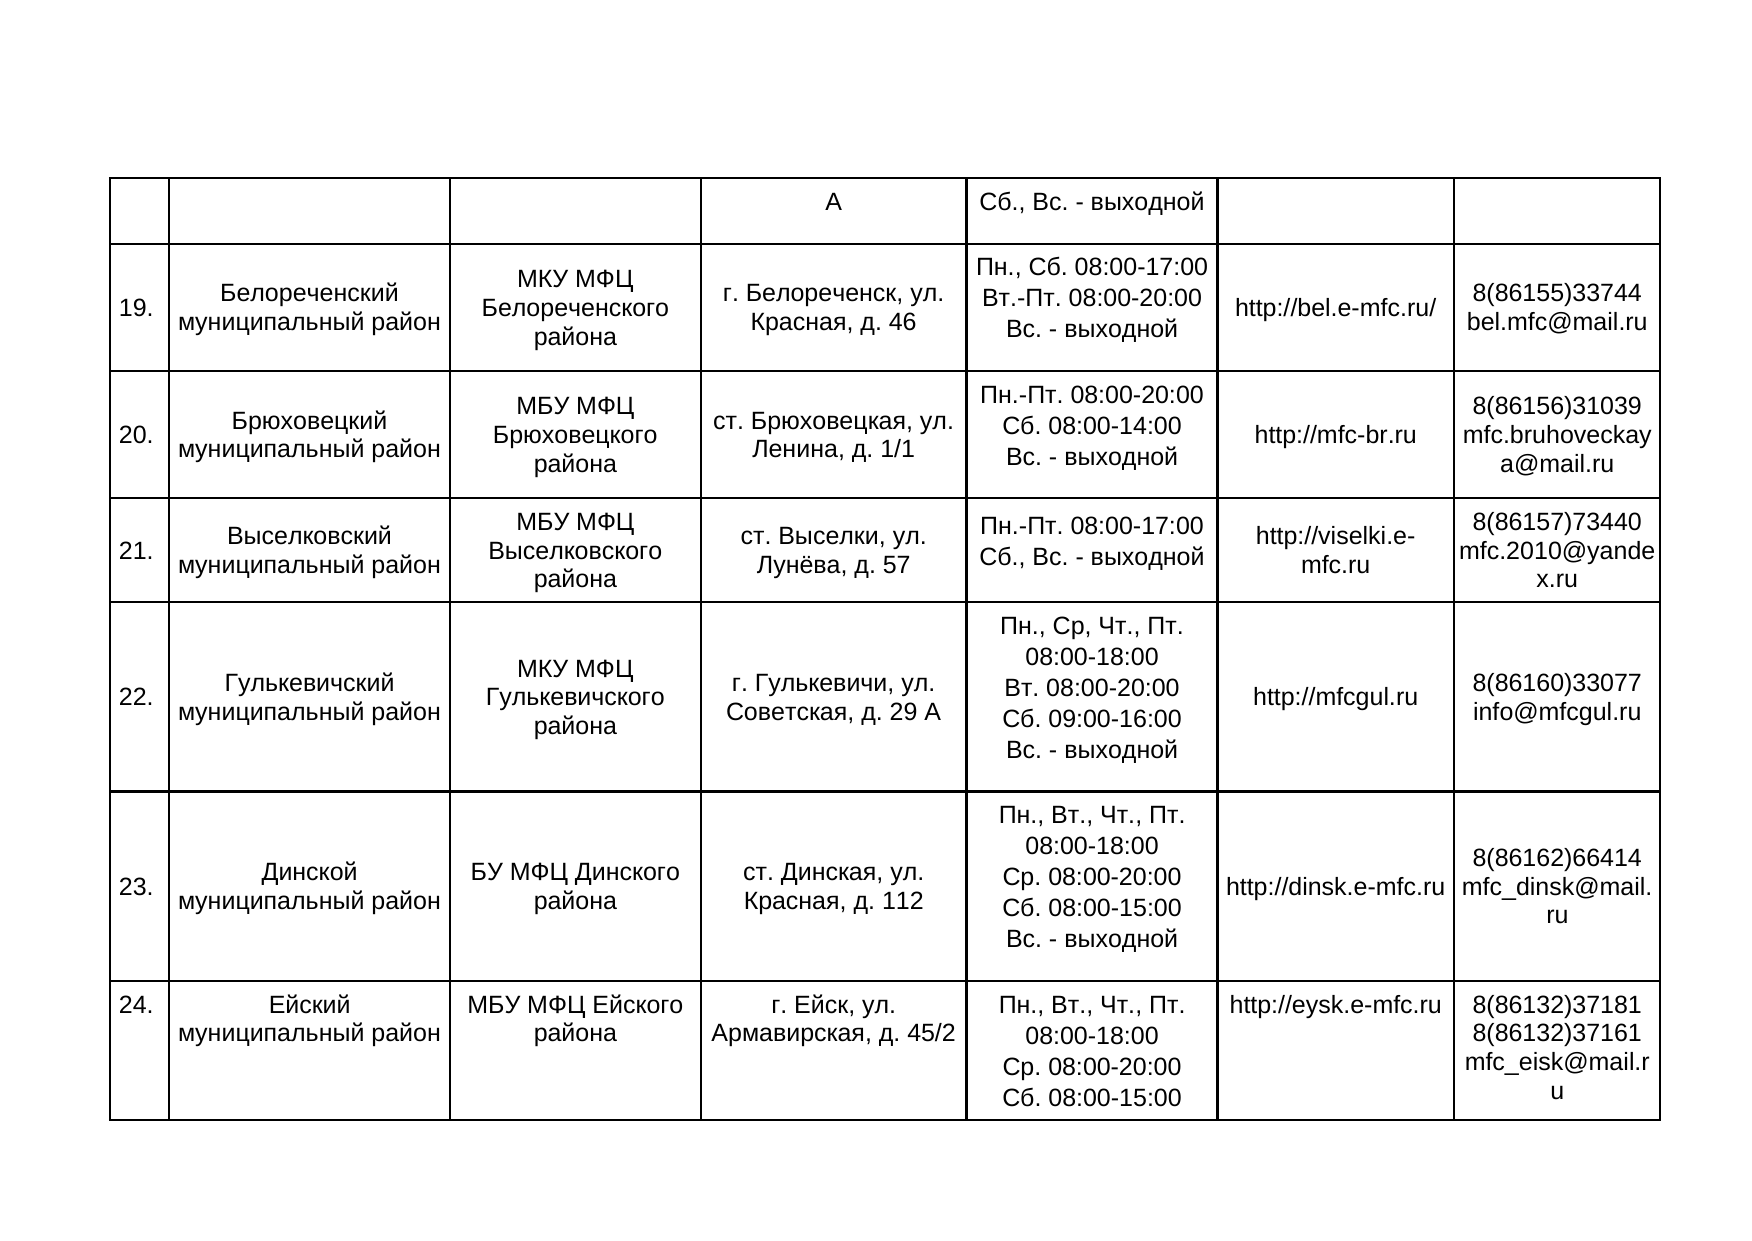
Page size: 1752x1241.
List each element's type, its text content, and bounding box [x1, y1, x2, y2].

table_cell http://mfcgul.ru [1219, 603, 1453, 790]
table_cell ст. Брюховецкая, ул. Ленина, д. 1/1 [702, 372, 965, 497]
table_cell [111, 179, 168, 242]
table_cell ст. Динская, ул. Красная, д. 112 [702, 793, 965, 980]
table_cell Пн., Cб. 08:00-17:00 Вт.-Пт. 08:00-20:00 Вс. - выходной [968, 245, 1216, 370]
table_cell Гулькевичский муниципальный район [170, 603, 449, 790]
table_cell БУ МФЦ Динского района [451, 793, 700, 980]
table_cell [702, 179, 965, 242]
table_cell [170, 179, 449, 242]
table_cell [170, 982, 449, 1119]
table_cell МБУ МФЦ Брюховецкого района [451, 372, 700, 497]
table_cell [1219, 982, 1453, 1119]
table_cell [111, 499, 168, 601]
table_cell Пн., Вт., Чт., Пт. 08:00-18:00 Ср. 08:00-20:00 Сб. 08:00-15:00 Вс. - выходной [968, 793, 1216, 980]
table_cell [451, 179, 700, 242]
table_cell [111, 372, 168, 497]
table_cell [968, 982, 1216, 1119]
table_cell 8(86160)33077 info@mfcgul.ru [1455, 603, 1659, 790]
table_cell 8(86156)31039 mfc.bruhoveckaya@mail.ru [1455, 372, 1659, 497]
table_cell 8(86155)33744 bel.mfc@mail.ru [1455, 245, 1659, 370]
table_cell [1455, 179, 1659, 242]
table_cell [451, 982, 700, 1119]
table_cell http://dinsk.e-mfc.ru [1219, 793, 1453, 980]
table_cell МБУ МФЦ Выселковского района [451, 499, 700, 601]
table_cell г. Гулькевичи, ул. Советская, д. 29 А [702, 603, 965, 790]
table_cell Выселковский муниципальный район [170, 499, 449, 601]
table_cell http://bel.e-mfc.ru/ [1219, 245, 1453, 370]
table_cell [702, 982, 965, 1119]
table_cell МКУ МФЦ Белореченского района [451, 245, 700, 370]
table_cell http://viselki.e-mfc.ru [1219, 499, 1453, 601]
table_cell 8(86157)73440 mfc.2010@yandex.ru [1455, 499, 1659, 601]
table_cell МКУ МФЦ Гулькевичского района [451, 603, 700, 790]
table_cell [111, 603, 168, 790]
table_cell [1455, 982, 1659, 1119]
table_cell Динской муниципальный район [170, 793, 449, 980]
table_cell http://mfc-br.ru [1219, 372, 1453, 497]
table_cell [968, 179, 1216, 242]
table_cell г. Белореченск, ул. Красная, д. 46 [702, 245, 965, 370]
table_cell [1219, 179, 1453, 242]
table_cell [111, 793, 168, 980]
table_cell ст. Выселки, ул. Лунёва, д. 57 [702, 499, 965, 601]
table_cell [111, 982, 168, 1119]
table_cell Брюховецкий муниципальный район [170, 372, 449, 497]
table_cell [111, 245, 168, 370]
table_cell Пн.-Пт. 08:00-17:00 Сб., Вс. - выходной [968, 499, 1216, 601]
table_cell Белореченский муниципальный район [170, 245, 449, 370]
table_cell Пн.-Пт. 08:00-20:00 Сб. 08:00-14:00 Вс. - выходной [968, 372, 1216, 497]
table_cell Пн., Ср, Чт., Пт. 08:00-18:00 Вт. 08:00-20:00 Сб. 09:00-16:00 Вс. - выходной [968, 603, 1216, 790]
table_cell 8(86162)66414 mfc_dinsk@mail.ru [1455, 793, 1659, 980]
